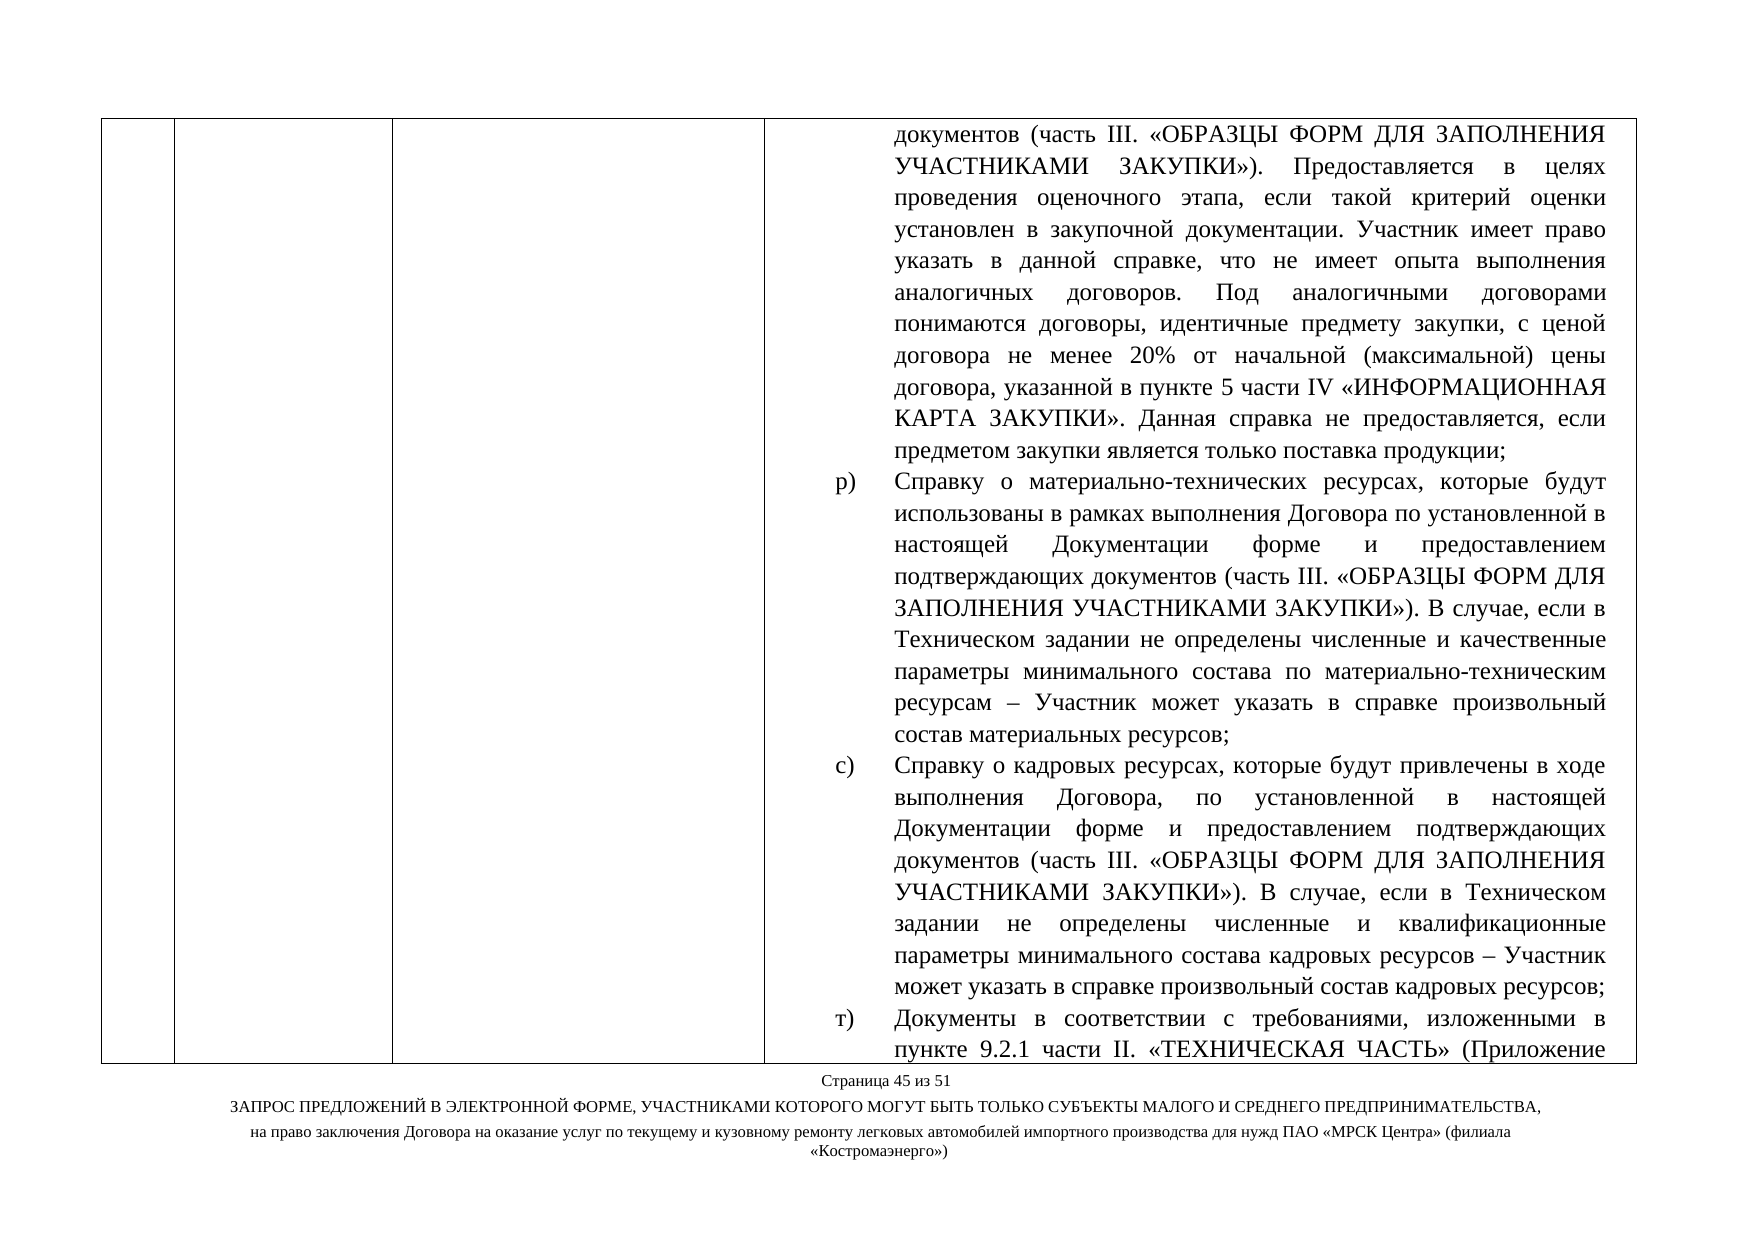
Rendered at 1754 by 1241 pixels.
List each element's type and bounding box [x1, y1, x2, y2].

table_cell [102, 119, 174, 1063]
table_cell [175, 119, 392, 1063]
table_cell [393, 119, 764, 1063]
table_cell [765, 119, 1636, 1063]
